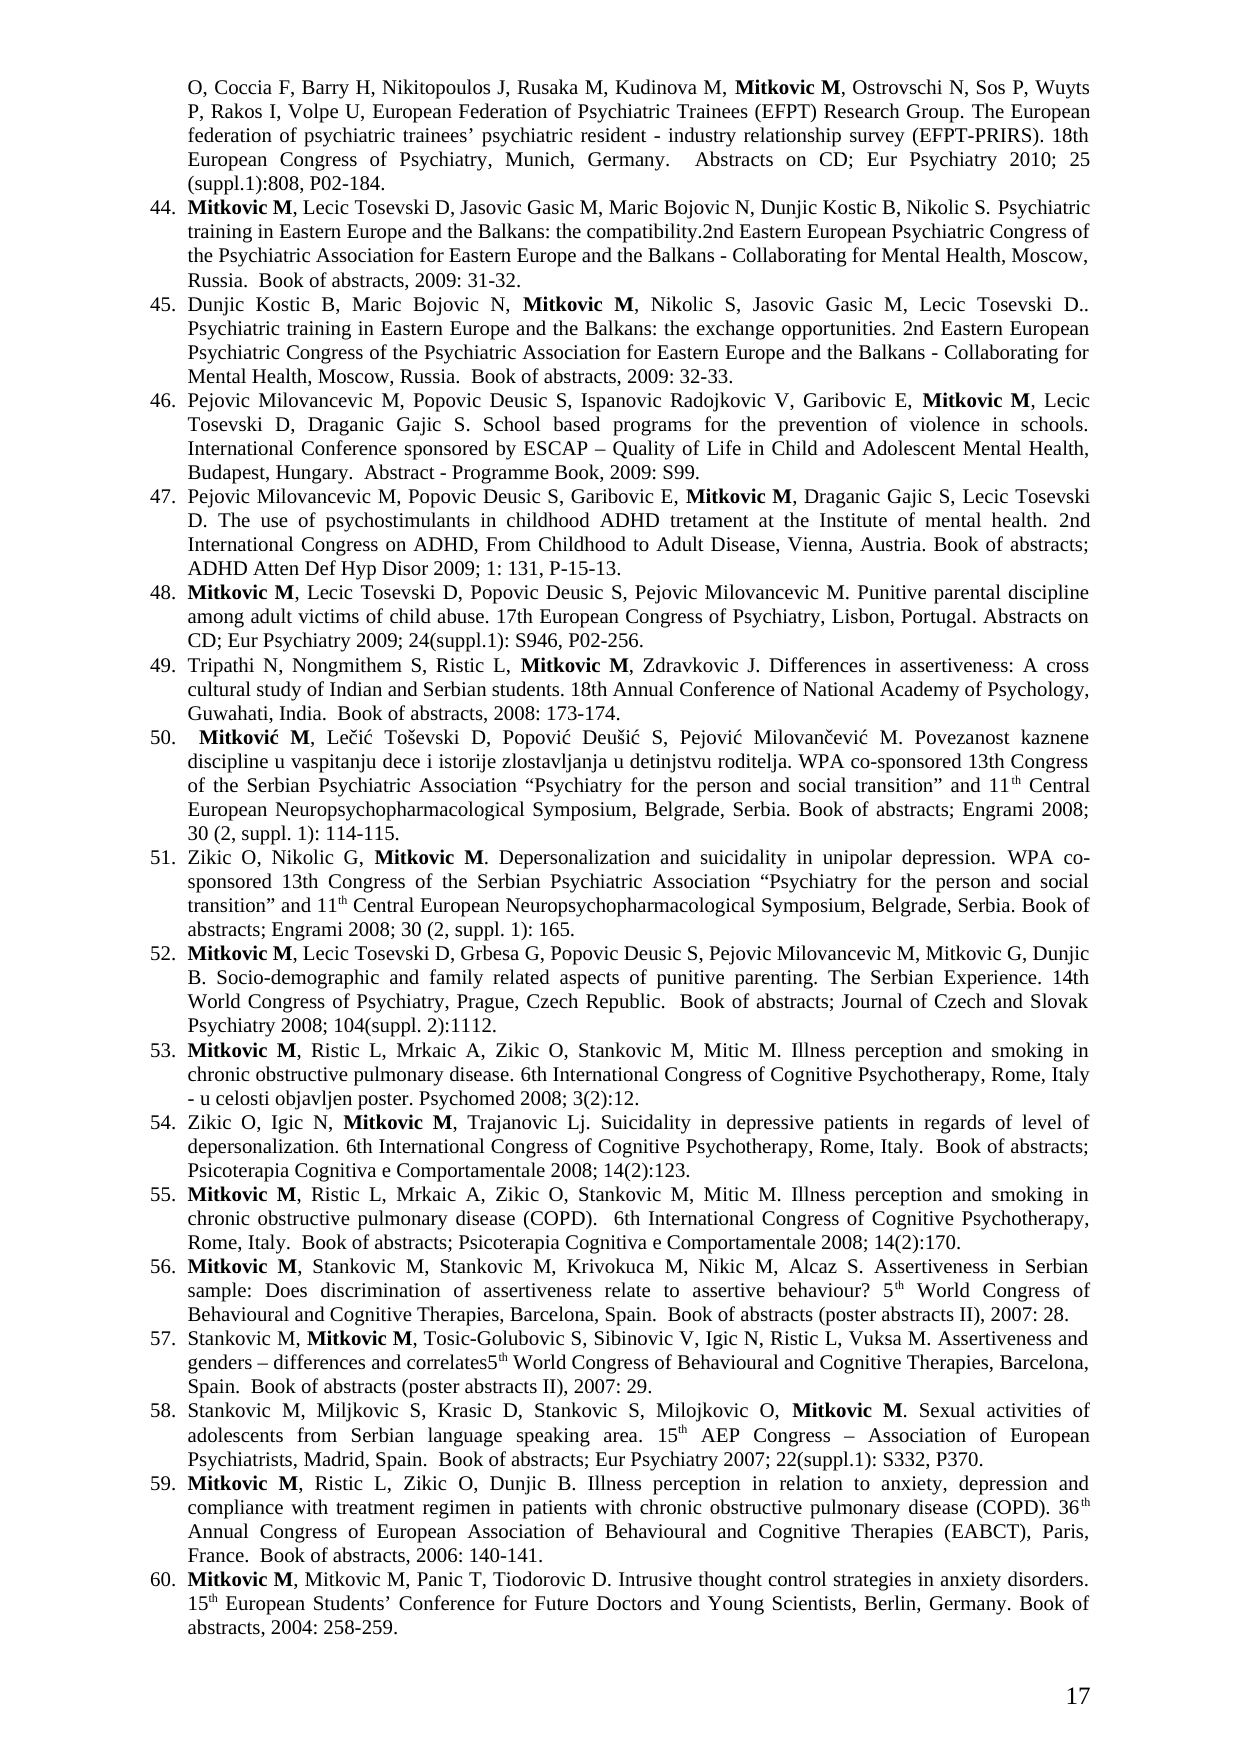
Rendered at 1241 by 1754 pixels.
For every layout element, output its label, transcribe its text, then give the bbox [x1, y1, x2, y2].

list Mitkovic M, Ristic L, Mrkaic A, Zikic O, Stankovic M, Mitic M. Illness perception and smoking in chronic obstructive pulmonary disease. 6th International Congress of Cognitive Psychotherapy, Rome, Italy - u celosti objavljen poster. Psychomed 2008; 3(2):12. [150, 1037, 1090, 1110]
list Mitkovic M, Mitkovic M, Panic T, Tiodorovic D. Intrusive thought control strategies in anxiety disorders. 15th European Students’ Conference for Future Doctors and Young Scientists, Berlin, Germany. Book of abstracts, 2004: 258-259. [150, 1567, 1090, 1639]
list Mitkovic M, Stankovic M, Stankovic M, Krivokuca M, Nikic M, Alcaz S. Assertiveness in Serbian sample: Does discrimination of assertiveness relate to assertive behaviour? 5th World Congress of Behavioural and Cognitive Therapies, Barcelona, Spain. Book of abstracts (poster abstracts II), 2007: 28. [150, 1254, 1090, 1326]
list Pejovic Milovancevic M, Popovic Deusic S, Ispanovic Radojkovic V, Garibovic E, Mitkovic M, Lecic Tosevski D, Draganic Gajic S. School based programs for the prevention of violence in schools. International Conference sponsored by ESCAP – Quality of Life in Child and Adolescent Mental Health, Budapest, Hungary. Abstract - Programme Book, 2009: S99. [150, 388, 1090, 484]
list Tripathi N, Nongmithem S, Ristic L, Mitkovic M, Zdravkovic J. Differences in assertiveness: A cross cultural study of Indian and Serbian students. 18th Annual Conference of National Academy of Psychology, Guwahati, India. Book of abstracts, 2008: 173-174. [150, 652, 1090, 725]
list Zikic O, Nikolic G, Mitkovic M. Depersonalization and suicidality in unipolar depression. WPA co-sponsored 13th Congress of the Serbian Psychiatric Association “Psychiatry for the person and social transition” and 11th Central European Neuropsychopharmacological Symposium, Belgrade, Serbia. Book of abstracts; Engrami 2008; 30 (2, suppl. 1): 165. [150, 845, 1090, 941]
list Zikic O, Igic N, Mitkovic M, Trajanovic Lj. Suicidality in depressive patients in regards of level of depersonalization. 6th International Congress of Cognitive Psychotherapy, Rome, Italy. Book of abstracts; Psicoterapia Cognitiva e Comportamentale 2008; 14(2):123. [150, 1110, 1090, 1182]
list Mitković M, Lečić Toševski D, Popović Deušić S, Pejović Milovančević M. Povezanost kaznene discipline u vaspitanju dece i istorije zlostavljanja u detinjstvu roditelja. WPA co-sponsored 13th Congress of the Serbian Psychiatric Association “Psychiatry for the person and social transition” and 11th Central European Neuropsychopharmacological Symposium, Belgrade, Serbia. Book of abstracts; Engrami 2008; 30 (2, suppl. 1): 114-115. [150, 725, 1090, 845]
list Mitkovic M, Lecic Tosevski D, Popovic Deusic S, Pejovic Milovancevic M. Punitive parental discipline among adult victims of child abuse. 17th European Congress of Psychiatry, Lisbon, Portugal. Abstracts on CD; Eur Psychiatry 2009; 24(suppl.1): S946, P02-256. [150, 580, 1090, 652]
list Mitkovic M, Lecic Tosevski D, Grbesa G, Popovic Deusic S, Pejovic Milovancevic M, Mitkovic G, Dunjic B. Socio-demographic and family related aspects of punitive parenting. The Serbian Experience. 14th World Congress of Psychiatry, Prague, Czech Republic. Book of abstracts; Journal of Czech and Slovak Psychiatry 2008; 104(suppl. 2):1112. [150, 941, 1090, 1037]
list Mitkovic M, Ristic L, Mrkaic A, Zikic O, Stankovic M, Mitic M. Illness perception and smoking in chronic obstructive pulmonary disease (COPD). 6th International Congress of Cognitive Psychotherapy, Rome, Italy. Book of abstracts; Psicoterapia Cognitiva e Comportamentale 2008; 14(2):170. [150, 1182, 1090, 1254]
list Pejovic Milovancevic M, Popovic Deusic S, Garibovic E, Mitkovic M, Draganic Gajic S, Lecic Tosevski D. The use of psychostimulants in childhood ADHD tretament at the Institute of mental health. 2nd International Congress on ADHD, From Childhood to Adult Disease, Vienna, Austria. Book of abstracts; ADHD Atten Def Hyp Disor 2009; 1: 131, P-15-13. [150, 484, 1090, 580]
list Dunjic Kostic B, Maric Bojovic N, Mitkovic M, Nikolic S, Jasovic Gasic M, Lecic Tosevski D.. Psychiatric training in Eastern Europe and the Balkans: the exchange opportunities. 2nd Eastern European Psychiatric Congress of the Psychiatric Association for Eastern Europe and the Balkans - Collaborating for Mental Health, Moscow, Russia. Book of abstracts, 2009: 32-33. [150, 292, 1090, 388]
list Mitkovic M, Lecic Tosevski D, Jasovic Gasic M, Maric Bojovic N, Dunjic Kostic B, Nikolic S. Psychiatric training in Eastern Europe and the Balkans: the compatibility.2nd Eastern European Psychiatric Congress of the Psychiatric Association for Eastern Europe and the Balkans - Collaborating for Mental Health, Moscow, Russia. Book of abstracts, 2009: 31-32. [150, 195, 1090, 292]
list Stankovic M, Mitkovic M, Tosic-Golubovic S, Sibinovic V, Igic N, Ristic L, Vuksa M. Assertiveness and genders – differences and correlates5th World Congress of Behavioural and Cognitive Therapies, Barcelona, Spain. Book of abstracts (poster abstracts II), 2007: 29. [150, 1326, 1090, 1398]
list Stankovic M, Miljkovic S, Krasic D, Stankovic S, Milojkovic O, Mitkovic M. Sexual activities of adolescents from Serbian language speaking area. 15th AEP Congress – Association of European Psychiatrists, Madrid, Spain. Book of abstracts; Eur Psychiatry 2007; 22(suppl.1): S332, P370. [150, 1398, 1090, 1471]
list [150, 75, 1090, 195]
list Mitkovic M, Ristic L, Zikic O, Dunjic B. Illness perception in relation to anxiety, depression and compliance with treatment regimen in patients with chronic obstructive pulmonary disease (COPD). 36th Annual Congress of European Association of Behavioural and Cognitive Therapies (EABCT), Paris, France. Book of abstracts, 2006: 140-141. [150, 1471, 1090, 1567]
